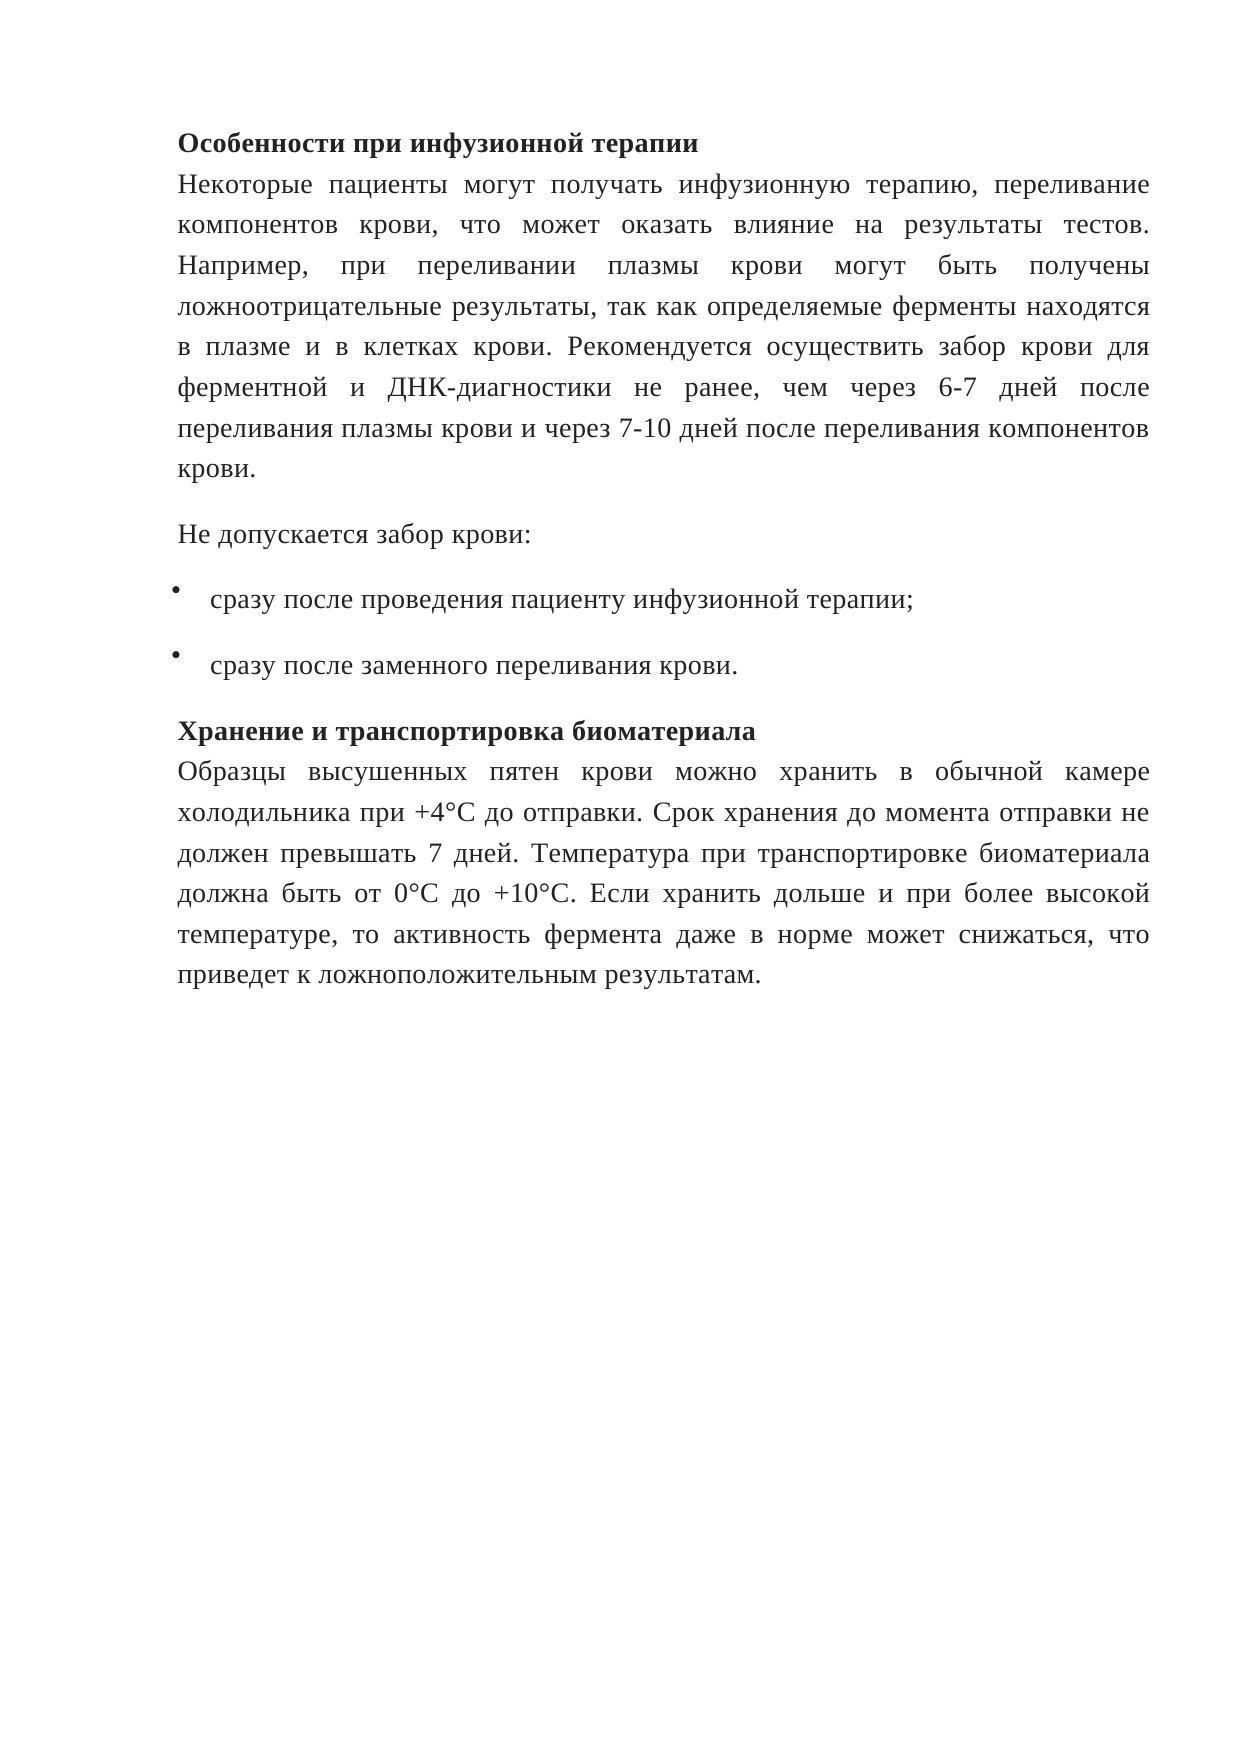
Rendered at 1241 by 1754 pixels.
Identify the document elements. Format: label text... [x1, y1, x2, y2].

list сразу после проведения пациенту инфузионной терапии; [172, 574, 1152, 615]
text Особенности при инфузионной терапии [177, 118, 1152, 159]
list сразу после заменного переливания крови. [172, 640, 1152, 681]
text Некоторые пациенты могут получать инфузионную терапию, переливание компонентов крови, что может оказать влияние на результаты тестов. Например, при переливании плазмы крови могут быть получены ложноотрицательные результаты, так как определяемые ферменты находятся в плазме и в клетках крови. Рекомендуется осуществить забор крови для ферментной и ДНК-диагностики не ранее, чем через 6-7 дней после переливания плазмы крови и через 7-10 дней после переливания компонентов крови. [177, 159, 1152, 484]
text Образцы высушенных пятен крови можно хранить в обычной камере холодильника при +4°С до отправки. Срок хранения до момента отправки не должен превышать 7 дней. Температура при транспортировке биоматериала должна быть от 0°С до +10°С. Если хранить дольше и при более высокой температуре, то активность фермента даже в норме может снижаться, что приведет к ложноположительным результатам. [177, 746, 1152, 990]
text Хранение и транспортировка биоматериала [177, 706, 1152, 746]
text Не допускается забор крови: [177, 509, 1152, 549]
